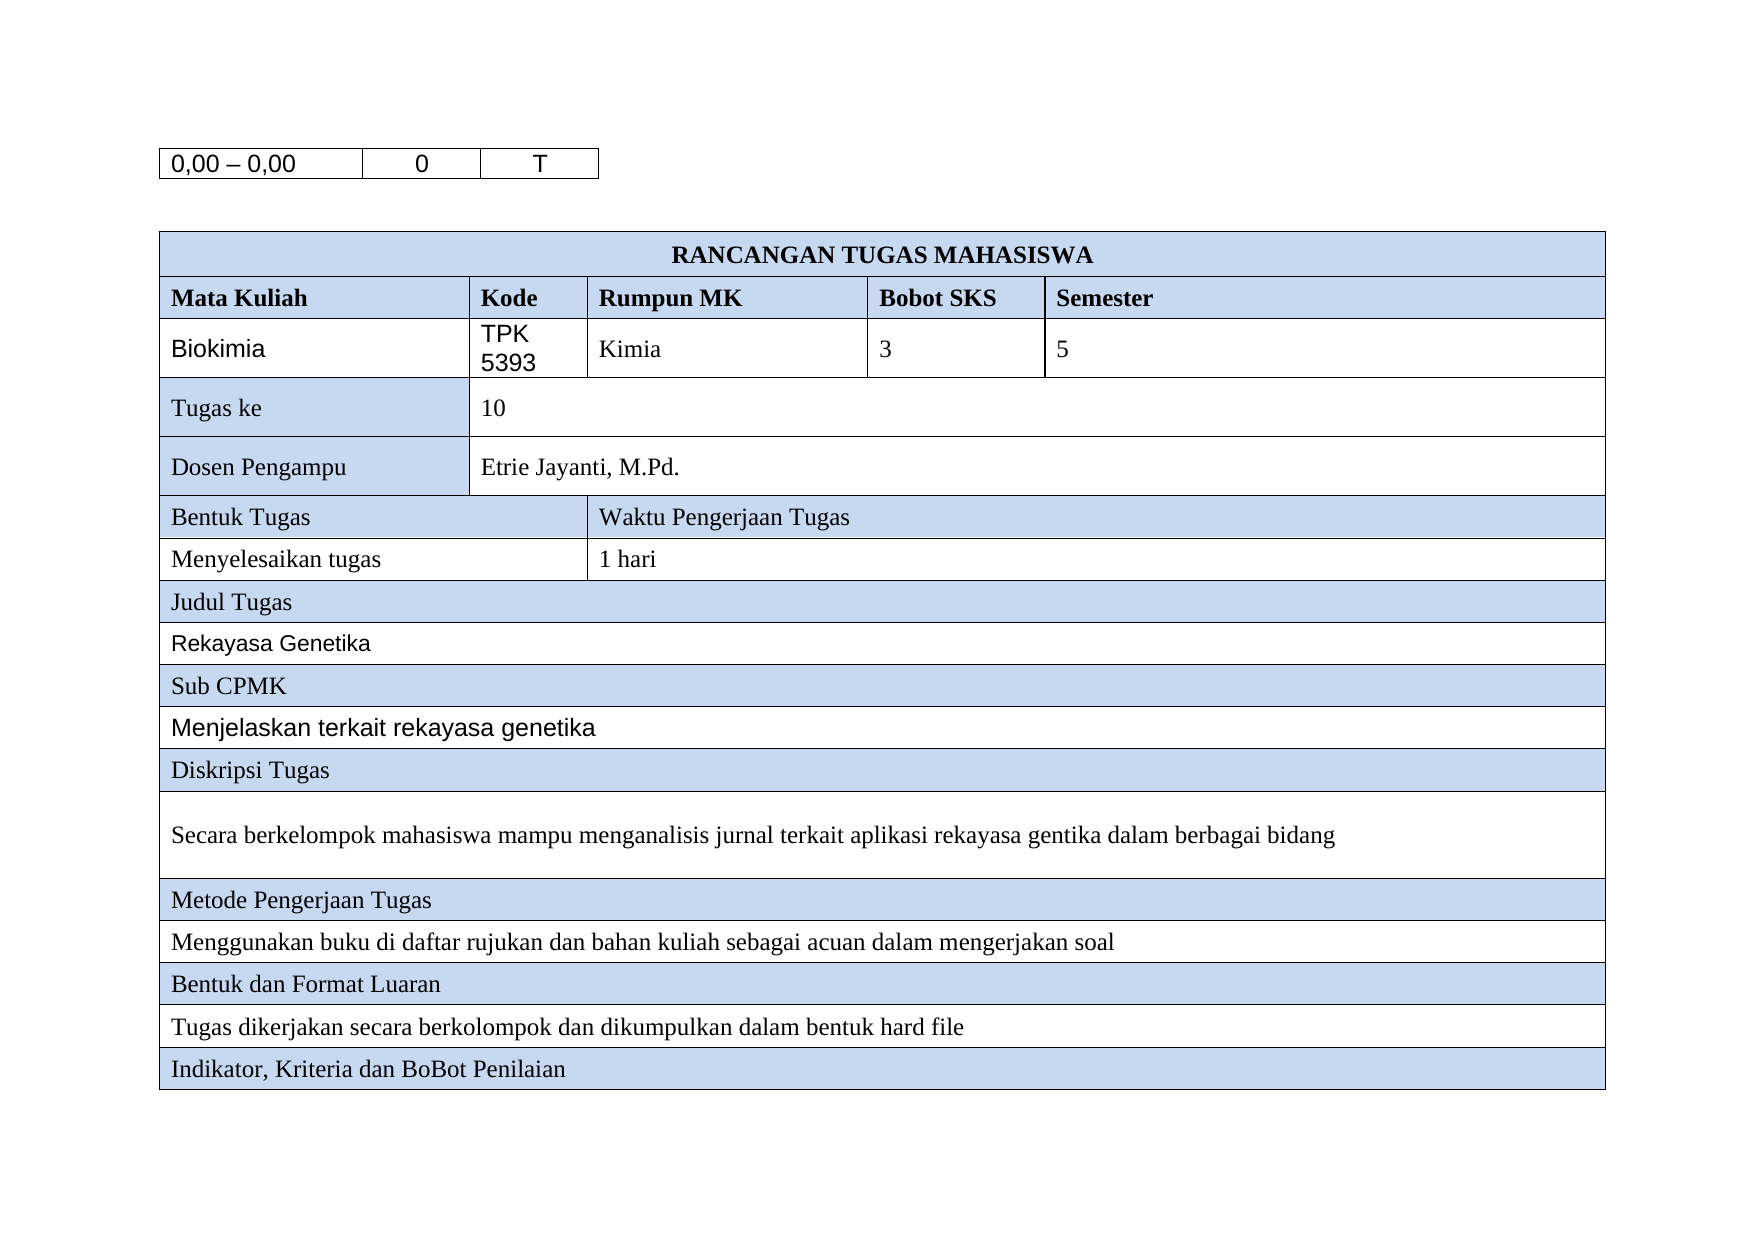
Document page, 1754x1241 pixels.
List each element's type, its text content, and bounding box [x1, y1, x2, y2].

table_cell Indikator, Kriteria dan BoBot Penilaian [160, 1048, 1605, 1089]
table_cell A B C D E T [481, 149, 598, 177]
table_cell Judul Tugas [160, 581, 1605, 622]
table_cell Rumpun MK [588, 277, 867, 318]
table_cell Mata Kuliah [160, 277, 469, 318]
table_cell Menggunakan buku di daftar rujukan dan bahan kuliah sebagai acuan dalam mengerjakan soal [160, 921, 1605, 962]
table_cell Menjelaskan terkait rekayasa genetika [160, 707, 1605, 748]
table_cell Waktu Pengerjaan Tugas [588, 496, 1605, 537]
table_header RANCANGAN TUGAS MAHASISWA [160, 232, 1605, 276]
table_cell Bentuk dan Format Luaran [160, 963, 1605, 1004]
table_cell Semester [1046, 277, 1605, 318]
table_cell 4 3 2 1 0 0 [363, 149, 480, 177]
table_cell 1 hari [588, 539, 1605, 579]
table_cell Diskripsi Tugas [160, 749, 1605, 791]
table_cell 3 [868, 319, 1044, 377]
table_cell Tugas dikerjakan secara berkolompok dan dikumpulkan dalam bentuk hard file [160, 1005, 1605, 1047]
table_cell Sub CPMK [160, 665, 1605, 706]
table_cell Metode Pengerjaan Tugas [160, 879, 1605, 920]
table_cell Tugas ke [160, 378, 469, 436]
table_cell Secara berkelompok mahasiswa mampu menganalisis jurnal terkait aplikasi rekayasa gentika dalam berbagai bidang [160, 792, 1605, 878]
table_cell Bentuk Tugas [160, 496, 587, 537]
table_cell TPK 5393 [470, 319, 587, 377]
table_cell Kode [470, 277, 587, 318]
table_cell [160, 149, 362, 177]
table_cell 5 [1046, 319, 1605, 377]
table_cell Etrie Jayanti, M.Pd. [470, 437, 1605, 495]
table_cell Biokimia [160, 319, 469, 377]
table_cell Kimia [588, 319, 867, 377]
table_cell Rekayasa Genetika [160, 623, 1605, 664]
table_cell Bobot SKS [868, 277, 1044, 318]
table_cell Dosen Pengampu [160, 437, 469, 495]
table_cell 10 [470, 378, 1605, 436]
table_cell Menyelesaikan tugas [160, 539, 587, 579]
